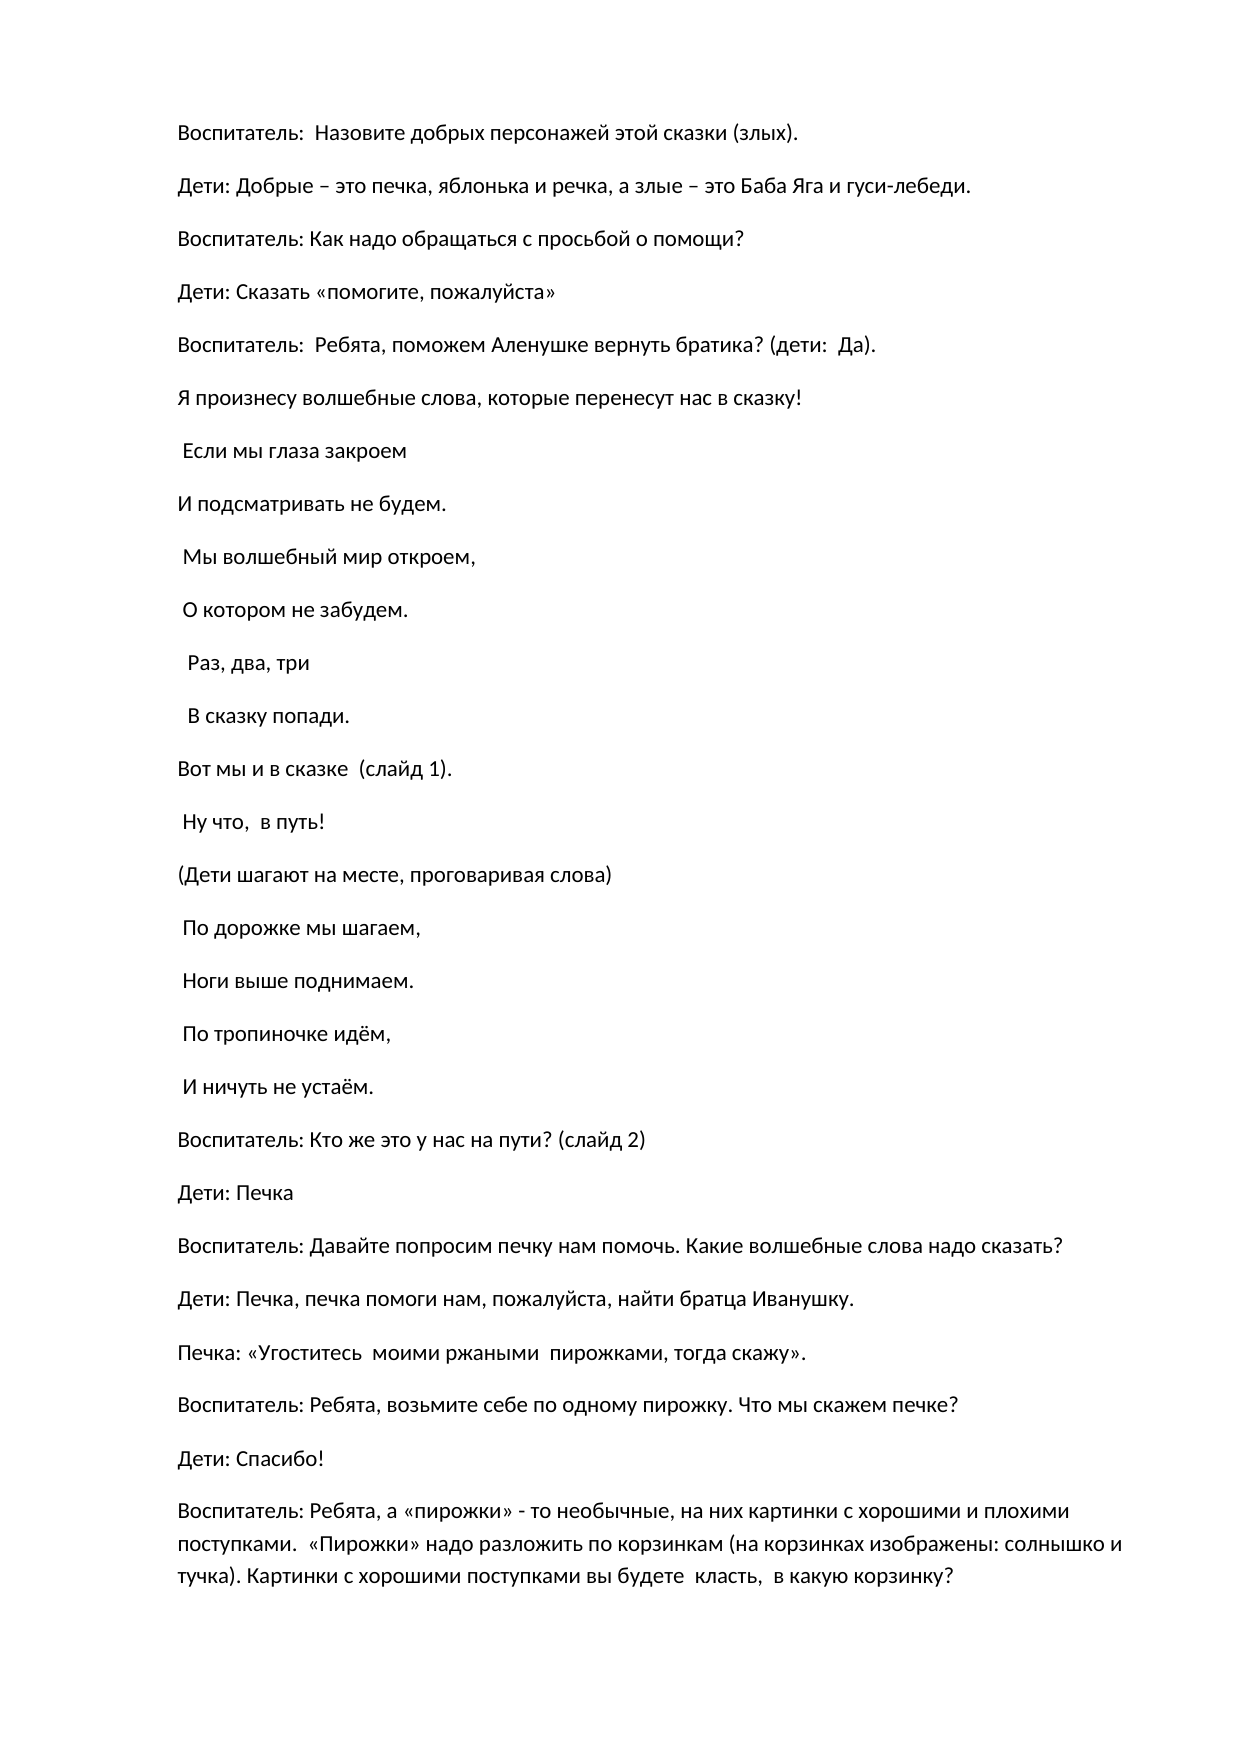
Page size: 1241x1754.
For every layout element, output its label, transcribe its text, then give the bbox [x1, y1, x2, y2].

text По тропиночке идём, [177, 1019, 1152, 1047]
text Воспитатель: Как надо обращаться с просьбой о помощи? [177, 224, 1152, 252]
text Дети: Печка, печка помоги нам, пожалуйста, найти братца Иванушку. [177, 1284, 1152, 1313]
text Воспитатель: Кто же это у нас на пути? (слайд 2) [177, 1126, 1152, 1153]
text Ноги выше поднимаем. [177, 966, 1152, 994]
text Печка: «Угоститесь моими ржаными пирожками, тогда скажу». [177, 1338, 1152, 1366]
text Воспитатель: Ребята, поможем Аленушке вернуть братика? (дети: Да). [177, 330, 1152, 358]
text Ну что, в путь! [177, 807, 1152, 835]
text (Дети шагают на месте, проговаривая слова) [177, 860, 1152, 888]
text Дети: Добрые – это печка, яблонька и речка, а злые – это Баба Яга и гуси-лебеди. [177, 171, 1152, 199]
text Дети: Сказать «помогите, пожалуйста» [177, 277, 1152, 305]
text В сказку попади. [177, 701, 1152, 729]
text Вот мы и в сказке (слайд 1). [177, 754, 1152, 782]
text Я произнесу волшебные слова, которые перенесут нас в сказку! [177, 383, 1152, 411]
text И ничуть не устаём. [177, 1072, 1152, 1101]
text Мы волшебный мир откроем, [177, 542, 1152, 570]
text Воспитатель: Ребята, а «пирожки» - то необычные, на них картинки с хорошими и плохими поступками. «Пирожки» надо разложить по корзинкам (на корзинках изображены: солнышко и тучка). Картинки с хорошими поступками вы будете класть, в какую корзинку? [177, 1497, 1152, 1589]
text И подсматривать не будем. [177, 489, 1152, 517]
text Воспитатель: Давайте попросим печку нам помочь. Какие волшебные слова надо сказать? [177, 1232, 1152, 1259]
text Воспитатель: Назовите добрых персонажей этой сказки (злых). [177, 118, 1152, 146]
text Воспитатель: Ребята, возьмите себе по одному пирожку. Что мы скажем печке? [177, 1391, 1152, 1419]
text Если мы глаза закроем [177, 436, 1152, 464]
text По дорожке мы шагаем, [177, 913, 1152, 941]
text Дети: Печка [177, 1178, 1152, 1207]
text Дети: Спасибо! [177, 1444, 1152, 1472]
text О котором не забудем. [177, 595, 1152, 623]
text Раз, два, три [177, 648, 1152, 676]
